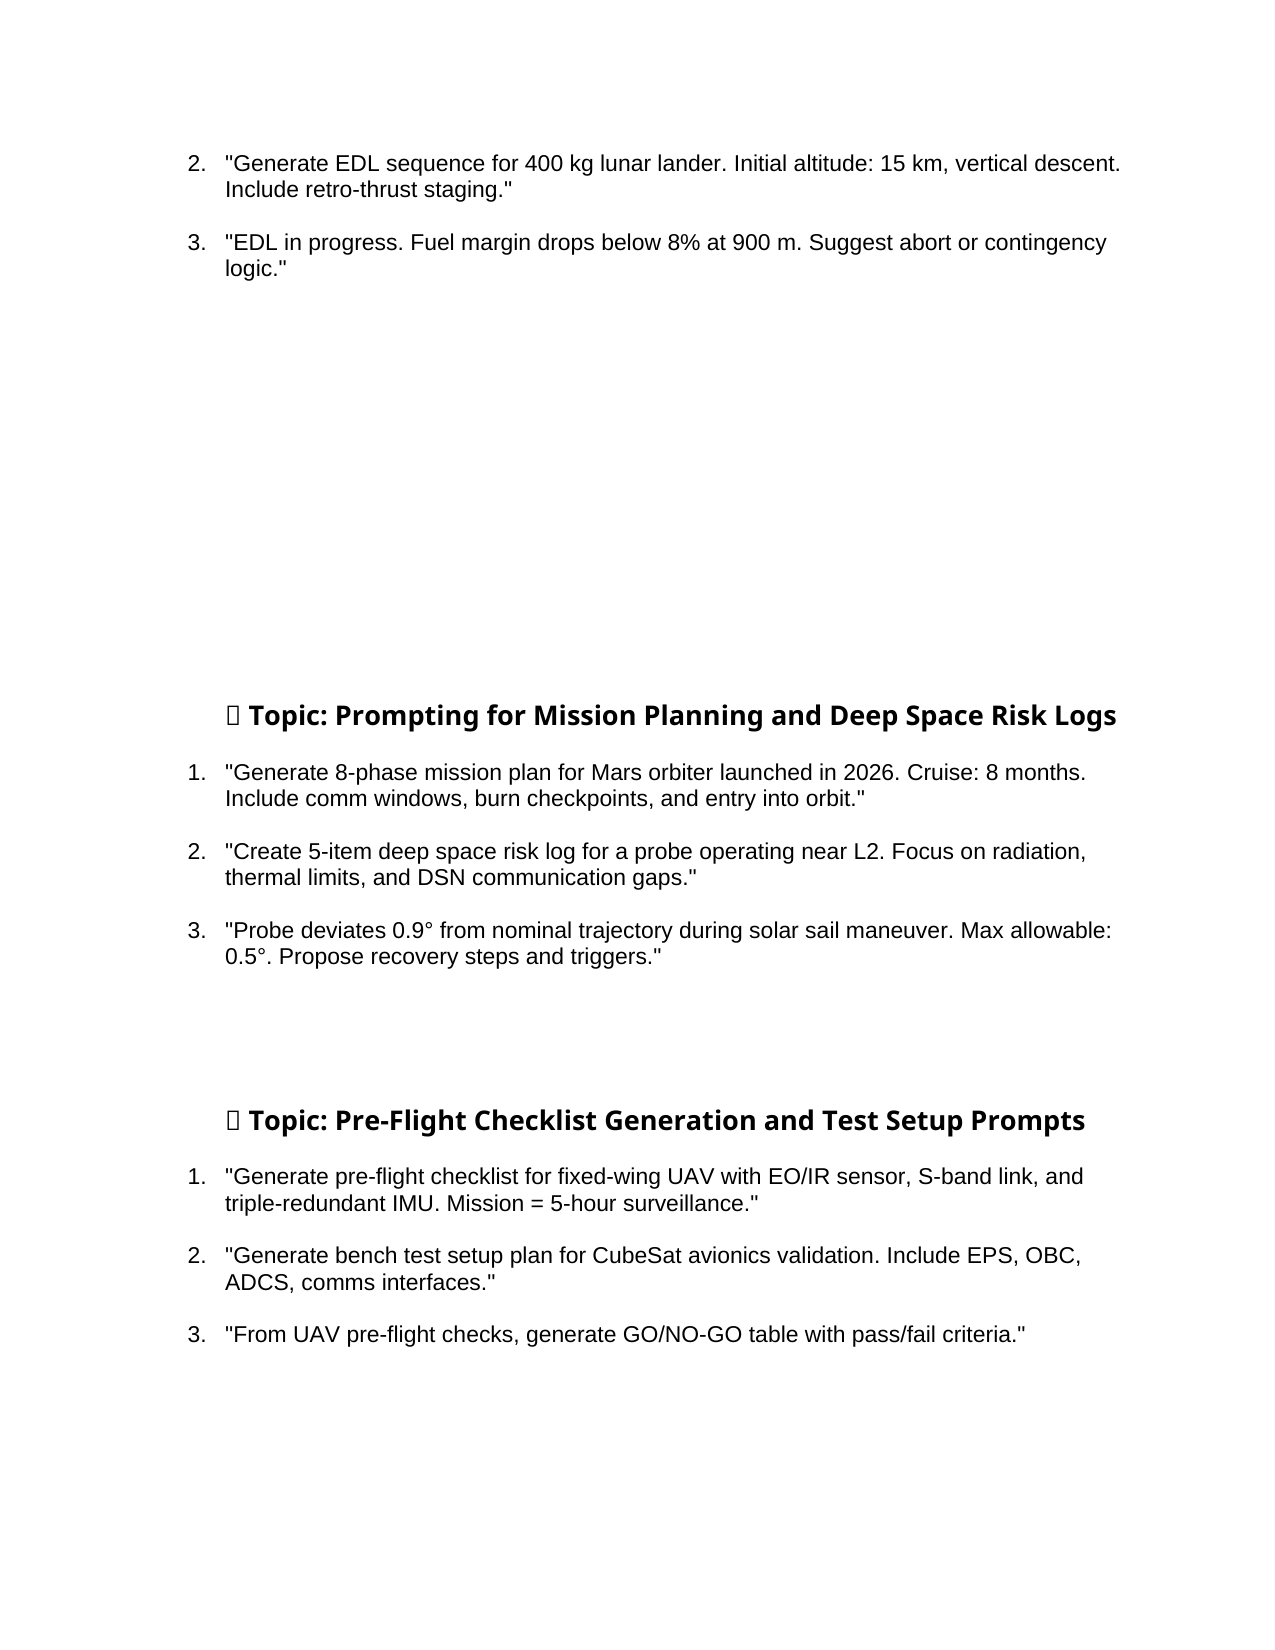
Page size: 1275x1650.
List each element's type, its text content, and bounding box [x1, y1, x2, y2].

list "Generate 8-phase mission plan for Mars orbiter launched in 2026. Cruise: 8 months. Include comm windows, burn checkpoints, and entry into orbit." [187, 759, 1125, 838]
list "Generate pre-flight checklist for fixed-wing UAV with EO/IR sensor, S-band link, and triple-redundant IMU. Mission = 5-hour surveillance." [187, 1163, 1125, 1242]
list "Generate bench test setup plan for CubeSat avionics validation. Include EPS, OBC, ADCS, comms interfaces." [187, 1242, 1125, 1321]
list "From UAV pre-flight checks, generate GO/NO-GO table with pass/fail criteria." [187, 1321, 1125, 1348]
subtitle ✅ Topic: Pre-Flight Checklist Generation and Test Setup Prompts [225, 1101, 1125, 1138]
list "Create 5-item deep space risk log for a probe operating near L2. Focus on radiation, thermal limits, and DSN communication gaps." [187, 838, 1125, 917]
list "Probe deviates 0.9° from nominal trajectory during solar sail maneuver. Max allowable: 0.5°. Propose recovery steps and triggers." [187, 917, 1125, 969]
list "EDL in progress. Fuel margin drops below 8% at 900 m. Suggest abort or contingency logic." [187, 229, 1125, 308]
subtitle ✅ Topic: Prompting for Mission Planning and Deep Space Risk Logs [225, 697, 1125, 734]
list "Generate EDL sequence for 400 kg lunar lander. Initial altitude: 15 km, vertical descent. Include retro-thrust staging." [187, 150, 1125, 229]
